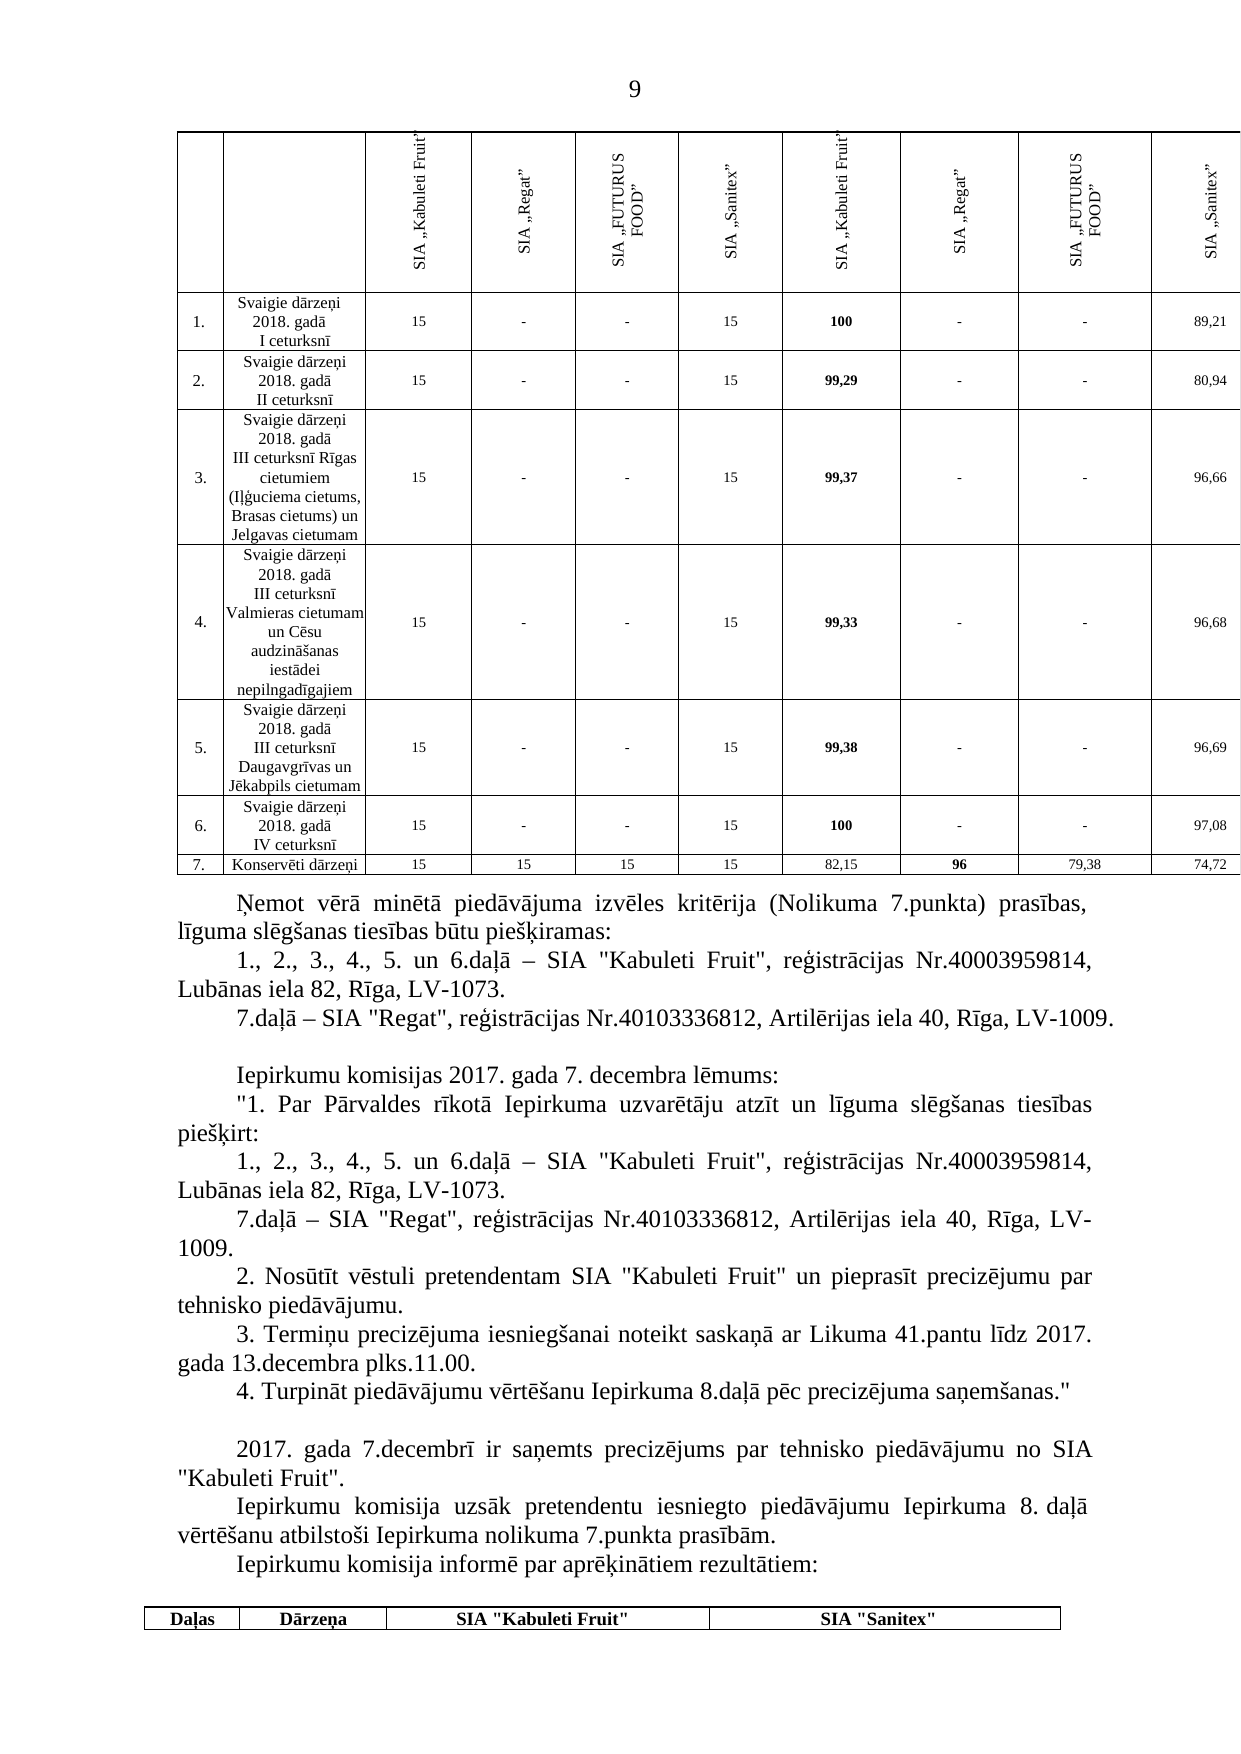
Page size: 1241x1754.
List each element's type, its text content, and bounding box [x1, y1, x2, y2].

table_cell - [1019, 796, 1151, 854]
table_cell 96 [901, 855, 1018, 874]
table_cell 15 [679, 351, 782, 409]
table_cell - [901, 700, 1018, 795]
table_cell - [576, 293, 678, 350]
table_cell 15 [679, 545, 782, 698]
table_cell 99,33 [783, 545, 900, 698]
table_cell [224, 133, 365, 292]
table_cell - [901, 351, 1018, 409]
table_header Dārzeņa nosaukums [240, 1608, 386, 1629]
table_cell 97,08 [1152, 796, 1240, 854]
table_cell - [472, 796, 575, 854]
table_header Daļas numurs [145, 1608, 239, 1629]
table_cell 15 [366, 410, 471, 544]
table_cell SIA „Futurus Food” [1019, 133, 1151, 292]
table_cell 82,15 [783, 855, 900, 874]
table_cell 99,29 [783, 351, 900, 409]
table_cell 15 [679, 293, 782, 350]
table_cell 100 [783, 293, 900, 350]
table_cell SIA „Regat” [901, 133, 1018, 292]
table_cell SIA „Kabuleti Fruit” [366, 133, 471, 292]
table_cell - [576, 700, 678, 795]
table_cell Svaigie dārzeņi 2018. gadā III ceturksnī Daugavgrīvas un Jēkabpils cietumam [224, 700, 365, 795]
table_cell 15 [366, 700, 471, 795]
table_cell 1. [178, 293, 223, 350]
table_cell 80,94 [1152, 351, 1240, 409]
table_cell Svaigie dārzeņi 2018. gadā III ceturksnī Rīgas cietumiem (Iļģuciema cietums, Brasas cietums) un Jelgavas cietumam [224, 410, 365, 544]
text 3. Termiņu precizējuma iesniegšanai noteikt saskaņā ar Likuma 41.pantu līdz 2017. gada 13.decembra plks.11.00. [177, 1319, 1093, 1376]
table_cell 15 [679, 410, 782, 544]
table_cell 15 [576, 855, 678, 874]
text 2. Nosūtīt vēstuli pretendentam SIA "Kabuleti Fruit" un pieprasīt precizējumu par tehnisko piedāvājumu. [177, 1261, 1093, 1319]
table_cell 100 [783, 796, 900, 854]
table_cell SIA „Kabuleti Fruit” [783, 133, 900, 292]
text 7.daļā – SIA "Regat", reģistrācijas Nr.40103336812, Artilērijas iela 40, Rīga, LV-1009. [177, 1204, 1093, 1261]
text Ņemot vērā minētā piedāvājuma izvēles kritērija (Nolikuma 7.punkta) prasības, līguma slēgšanas tiesības būtu piešķiramas: [177, 888, 1088, 945]
table_cell 79,38 [1019, 855, 1151, 874]
table_cell 15 [366, 293, 471, 350]
table_cell - [901, 410, 1018, 544]
table_cell - [472, 700, 575, 795]
table_cell - [1019, 293, 1151, 350]
table_cell 96,68 [1152, 545, 1240, 698]
table_cell 15 [366, 796, 471, 854]
table_cell - [472, 410, 575, 544]
table_cell 15 [366, 855, 471, 874]
table_cell 5. [178, 700, 223, 795]
table_cell - [576, 545, 678, 698]
table_cell - [1019, 410, 1151, 544]
table_cell Svaigie dārzeņi 2018. gadā II ceturksnī [224, 351, 365, 409]
table_cell 74,72 [1152, 855, 1240, 874]
table_cell - [472, 545, 575, 698]
text Iepirkumu komisijas 2017. gada 7. decembra lēmums: [177, 1060, 1088, 1089]
text 7.daļā – SIA "Regat", reģistrācijas Nr.40103336812, Artilērijas iela 40, Rīga, LV-1009. [177, 1003, 1187, 1031]
table_cell - [901, 545, 1018, 698]
table_cell 96,66 [1152, 410, 1240, 544]
table_cell SIA „Sanitex” [1152, 133, 1240, 292]
table_cell Svaigie dārzeņi 2018. gadā I ceturksnī [224, 293, 365, 350]
table_cell Svaigie dārzeņi 2018. gadā IV ceturksnī [224, 796, 365, 854]
table_cell - [576, 410, 678, 544]
table_cell - [1019, 545, 1151, 698]
text Iepirkumu komisija informē par aprēķinātiem rezultātiem: [177, 1549, 1088, 1578]
table_cell SIA „Futurus Food” [576, 133, 678, 292]
table_cell - [1019, 351, 1151, 409]
table_cell - [901, 796, 1018, 854]
table_cell - [901, 293, 1018, 350]
table_cell 15 [679, 855, 782, 874]
text Iepirkumu komisija uzsāk pretendentu iesniegto piedāvājumu Iepirkuma 8. daļā vērtēšanu atbilstoši Iepirkuma nolikuma 7.punkta prasībām. [177, 1491, 1088, 1549]
text 1., 2., 3., 4., 5. un 6.daļā – SIA "Kabuleti Fruit", reģistrācijas Nr.40003959814, Lubānas iela 82, Rīga, LV-1073. [177, 1146, 1093, 1204]
table_cell 89,21 [1152, 293, 1240, 350]
table_cell [178, 133, 223, 292]
table_cell - [472, 351, 575, 409]
table_cell 99,37 [783, 410, 900, 544]
table_header SIA "Kabuleti Fruit" [387, 1608, 709, 1629]
table_cell 15 [366, 351, 471, 409]
text "1. Par Pārvaldes rīkotā Iepirkuma uzvarētāju atzīt un līguma slēgšanas tiesības piešķirt: [177, 1089, 1093, 1146]
table_cell 15 [679, 700, 782, 795]
text 1., 2., 3., 4., 5. un 6.daļā – SIA "Kabuleti Fruit", reģistrācijas Nr.40003959814, Lubānas iela 82, Rīga, LV-1073. [177, 945, 1093, 1003]
table_cell 4. [178, 545, 223, 698]
table_cell 2. [178, 351, 223, 409]
table_cell - [1019, 700, 1151, 795]
table_cell Svaigie dārzeņi 2018. gadā III ceturksnī Valmieras cietumam un Cēsu audzināšanas iestādei nepilngadīgajiem [224, 545, 365, 698]
table_cell 15 [679, 796, 782, 854]
table_cell Konservēti dārzeņi [224, 855, 365, 874]
table_cell - [576, 351, 678, 409]
table_cell 7. [178, 855, 223, 874]
table_cell 99,38 [783, 700, 900, 795]
text 2017. gada 7.decembrī ir saņemts precizējums par tehnisko piedāvājumu no SIA "Kabuleti Fruit". [177, 1434, 1093, 1491]
text 4. Turpināt piedāvājumu vērtēšanu Iepirkuma 8.daļā pēc precizējuma saņemšanas." [177, 1376, 1088, 1405]
table_cell 3. [178, 410, 223, 544]
table_cell 15 [366, 545, 471, 698]
table_cell 15 [472, 855, 575, 874]
table_cell 96,69 [1152, 700, 1240, 795]
table_cell SIA „Sanitex” [679, 133, 782, 292]
table_cell - [576, 796, 678, 854]
table_cell SIA „Regat” [472, 133, 575, 292]
table_cell - [472, 293, 575, 350]
table_header SIA "Sanitex" [710, 1608, 1060, 1629]
table_cell 6. [178, 796, 223, 854]
